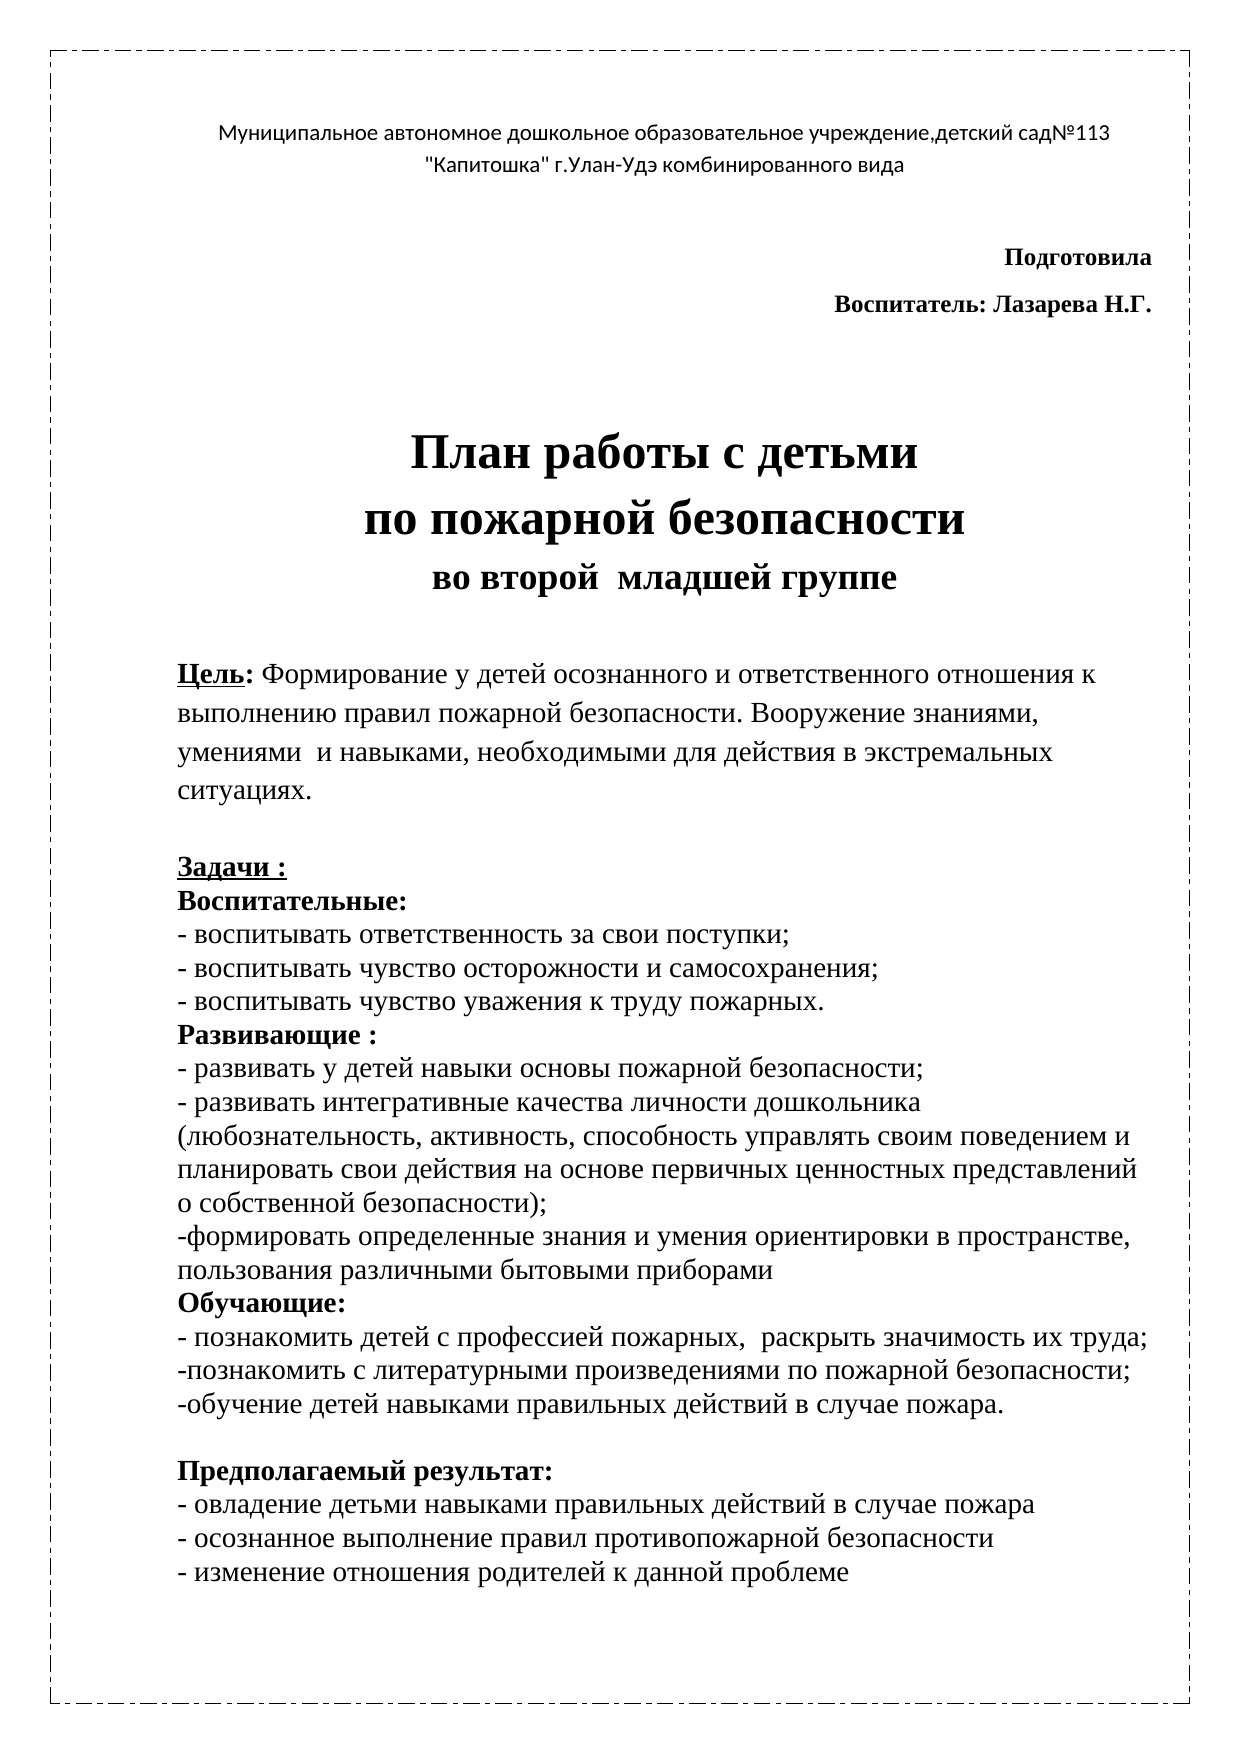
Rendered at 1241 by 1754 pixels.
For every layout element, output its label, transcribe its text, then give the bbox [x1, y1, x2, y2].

text -познакомить с литературными произведениями по пожарной безопасности; -обучение детей навыками правильных действий в случае пожара. [177, 1352, 1152, 1419]
text - воспитывать ответственность за свои поступки; [177, 916, 1152, 950]
text Обучающие: [177, 1285, 1152, 1319]
text - изменение отношения родителей к данной проблеме [177, 1554, 1152, 1587]
text -формировать определенные знания и умения ориентировки в пространстве, пользования различными бытовыми приборами [177, 1218, 1152, 1285]
text Развивающие : [177, 1017, 1152, 1051]
text План работы с детьми [177, 422, 1152, 479]
text - овладение детьми навыками правильных действий в случае пожара [177, 1487, 1152, 1520]
text - развивать интегративные качества личности дошкольника [177, 1084, 1152, 1118]
text - воспитывать чувство осторожности и самосохранения; [177, 950, 1152, 983]
text Воспитательные: [177, 883, 1152, 916]
text Предполагаемый результат: [177, 1453, 1152, 1487]
text Подготовила [177, 242, 1152, 271]
text Муниципальное автономное дошкольное образовательное учреждение,детский сад№113 "Капитошка" г.Улан-Удэ комбинированного вида [177, 118, 1152, 178]
text - познакомить детей с профессией пожарных, раскрыть значимость их труда; [177, 1319, 1152, 1352]
text Воспитатель: Лазарева Н.Г. [177, 288, 1152, 318]
text во второй младшей группе [177, 554, 1152, 597]
text - воспитывать чувство уважения к труду пожарных. [177, 983, 1152, 1017]
text - развивать у детей навыки основы пожарной безопасности; [177, 1051, 1152, 1084]
text Цель: Формирование у детей осознанного и ответственного отношения к выполнению правил пожарной безопасности. Вооружение знаниями, умениями и навыками, необходимыми для действия в экстремальных ситуациях. [177, 657, 1152, 806]
text - осознанное выполнение правил противопожарной безопасности [177, 1520, 1152, 1554]
text Задачи : [177, 849, 1152, 883]
text по пожарной безопасности [177, 488, 1152, 546]
text (любознательность, активность, способность управлять своим поведением и планировать свои действия на основе первичных ценностных представлений о собственной безопасности); [177, 1118, 1152, 1218]
